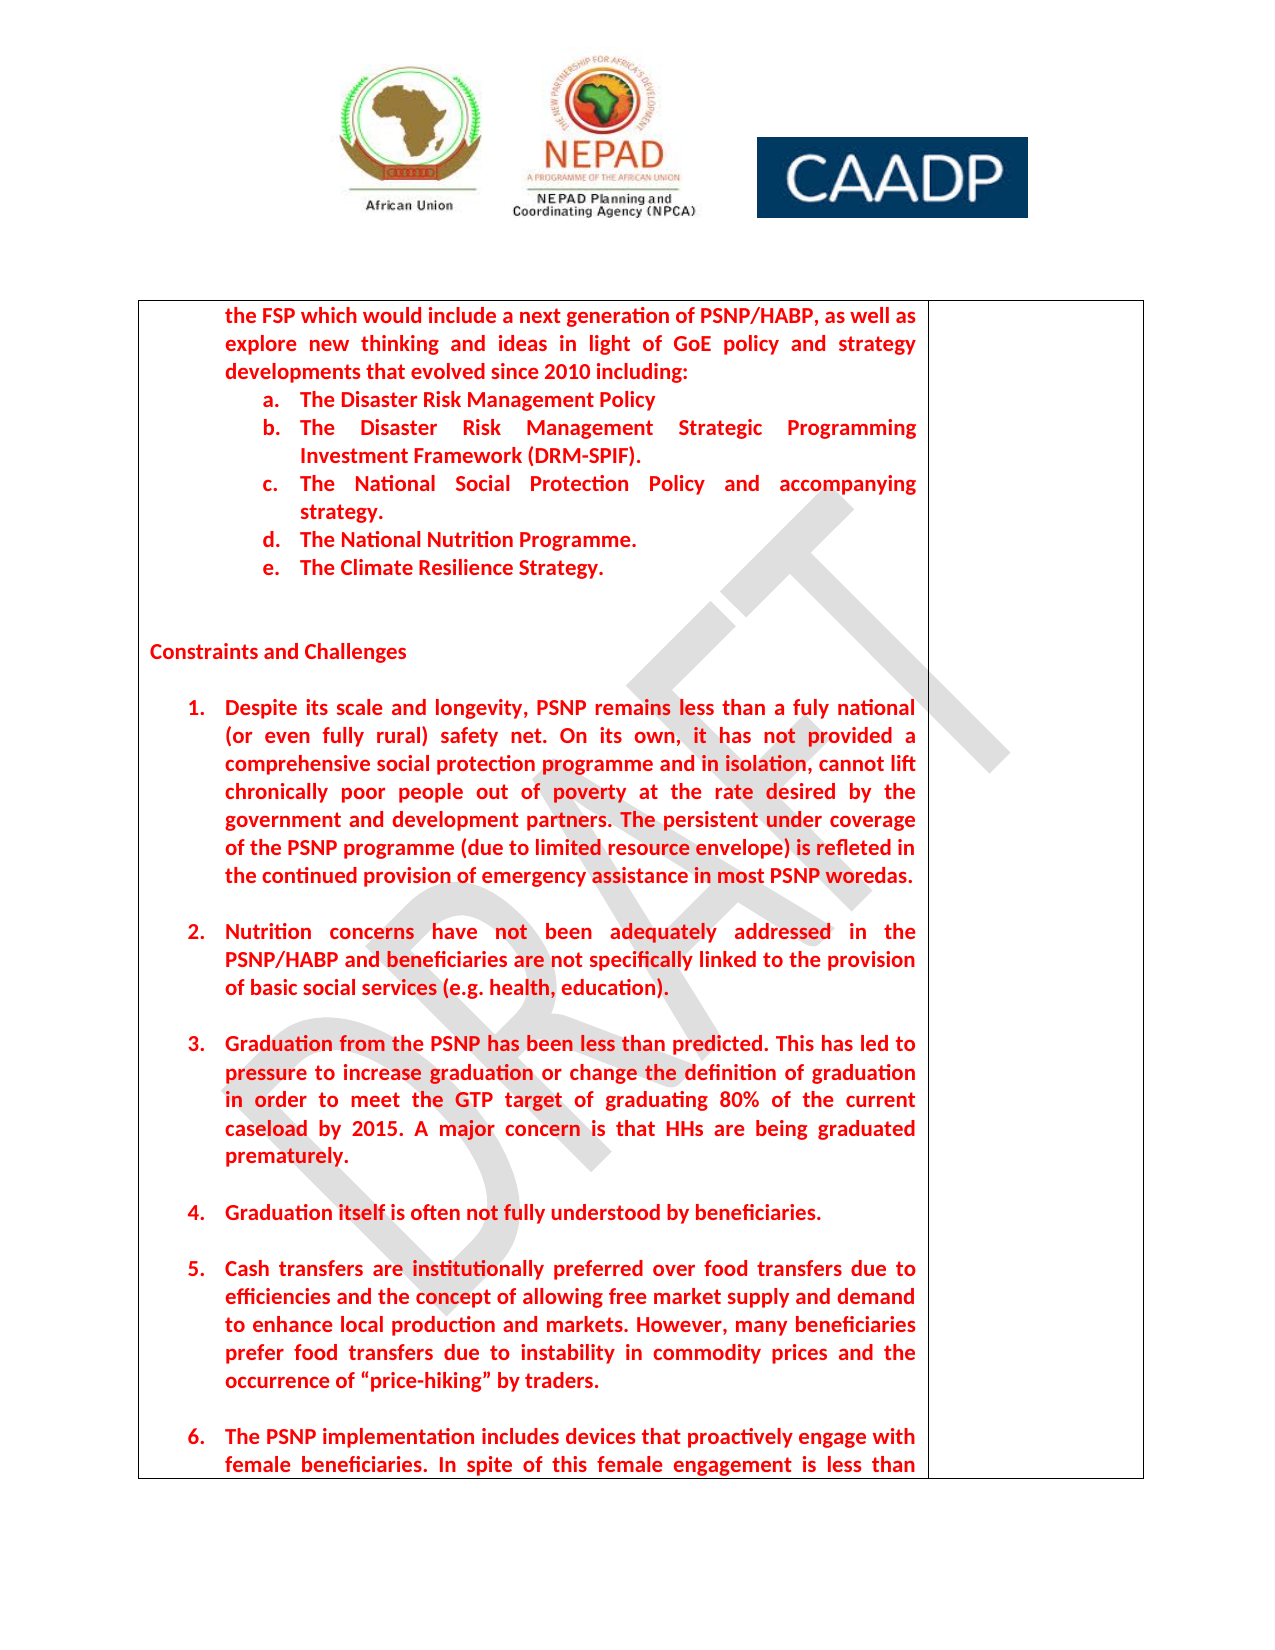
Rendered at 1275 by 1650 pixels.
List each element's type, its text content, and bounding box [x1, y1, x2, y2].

picture [321, 47, 722, 218]
picture [757, 137, 1028, 218]
